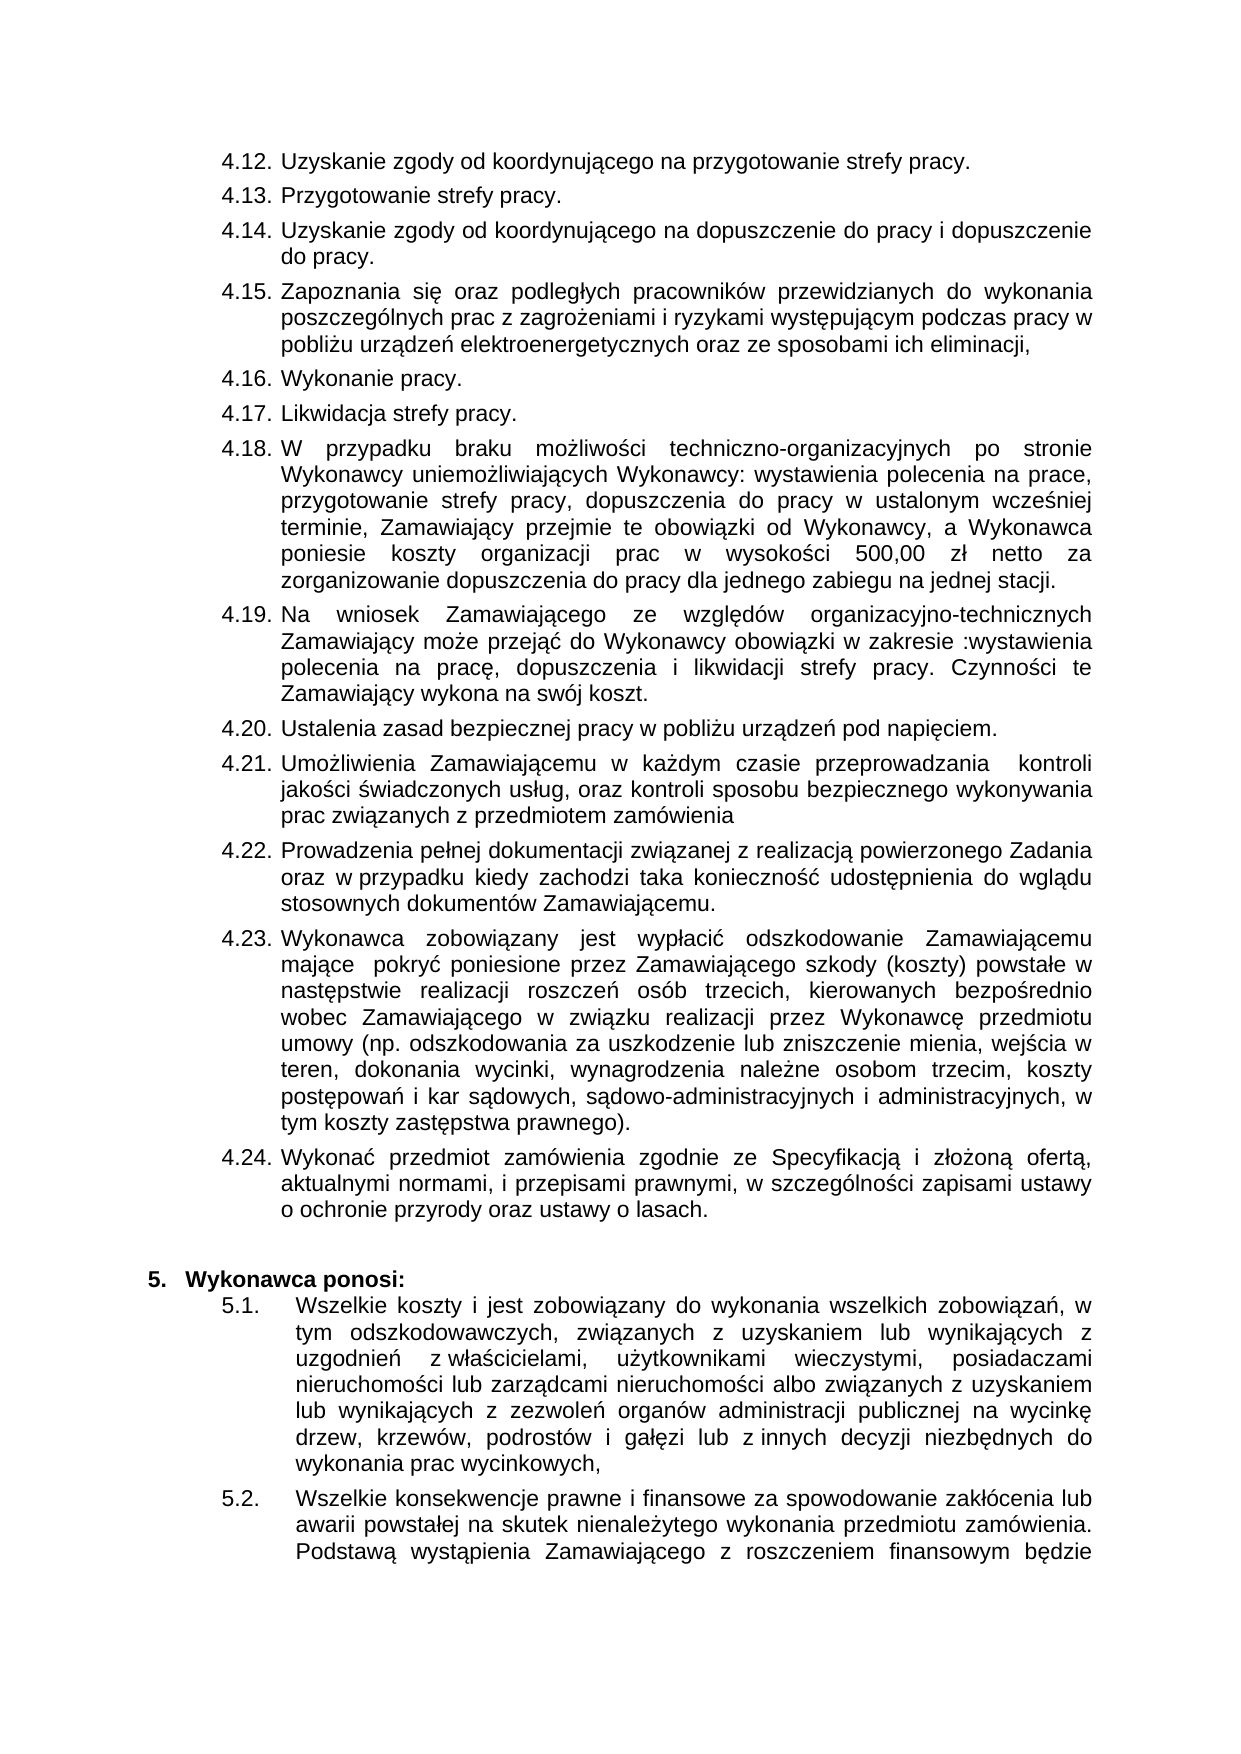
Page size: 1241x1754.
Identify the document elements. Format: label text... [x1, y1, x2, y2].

list W przypadku braku możliwości techniczno-organizacyjnych po stronie Wykonawcy uniemożliwiających Wykonawcy: wystawienia polecenia na prace, przygotowanie strefy pracy, dopuszczenia do pracy w ustalonym wcześniej terminie, Zamawiający przejmie te obowiązki od Wykonawcy, a Wykonawca poniesie koszty organizacji prac w wysokości 500,00 zł netto za zorganizowanie dopuszczenia do pracy dla jednego zabiegu na jednej stacji. [221, 435, 1093, 593]
list Umożliwienia Zamawiającemu w każdym czasie przeprowadzania kontroli jakości świadczonych usług, oraz kontroli sposobu bezpiecznego wykonywania prac związanych z przedmiotem zamówienia [221, 750, 1093, 829]
list Wykonać przedmiot zamówienia zgodnie ze Specyfikacją i złożoną ofertą, aktualnymi normami, i przepisami prawnymi, w szczególności zapisami ustawy o ochronie przyrody oraz ustawy o lasach. [221, 1144, 1093, 1223]
list Na wniosek Zamawiającego ze względów organizacyjno-technicznych Zamawiający może przejąć do Wykonawcy obowiązki w zakresie :wystawienia polecenia na pracę, dopuszczenia i likwidacji strefy pracy. Czynności te Zamawiający wykona na swój koszt. [221, 601, 1093, 707]
list Ustalenia zasad bezpiecznej pracy w pobliżu urządzeń pod napięciem. [221, 715, 1093, 741]
list Wszelkie koszty i jest zobowiązany do wykonania wszelkich zobowiązań, w tym odszkodowawczych, związanych z uzyskaniem lub wynikających z uzgodnień z właścicielami, użytkownikami wieczystymi, posiadaczami nieruchomości lub zarządcami nieruchomości albo związanych z uzyskaniem lub wynikających z zezwoleń organów administracji publicznej na wycinkę drzew, krzewów, podrostów i gałęzi lub z innych decyzji niezbędnych do wykonania prac wycinkowych, [221, 1292, 1093, 1477]
list Uzyskanie zgody od koordynującego na dopuszczenie do pracy i dopuszczenie do pracy. [221, 217, 1093, 270]
list Wykonawca zobowiązany jest wypłacić odszkodowanie Zamawiającemu mające pokryć poniesione przez Zamawiającego szkody (koszty) powstałe w następstwie realizacji roszczeń osób trzecich, kierowanych bezpośrednio wobec Zamawiającego w związku realizacji przez Wykonawcę przedmiotu umowy (np. odszkodowania za uszkodzenie lub zniszczenie mienia, wejścia w teren, dokonania wycinki, wynagrodzenia należne osobom trzecim, koszty postępowań i kar sądowych, sądowo-administracyjnych i administracyjnych, w tym koszty zastępstwa prawnego). [221, 924, 1093, 1135]
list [221, 1485, 1093, 1564]
list Wykonawca ponosi: [148, 1266, 1093, 1292]
list Prowadzenia pełnej dokumentacji związanej z realizacją powierzonego Zadania oraz w przypadku kiedy zachodzi taka konieczność udostępnienia do wglądu stosownych dokumentów Zamawiającemu. [221, 837, 1093, 916]
list Likwidacja strefy pracy. [221, 400, 1093, 426]
list Uzyskanie zgody od koordynującego na przygotowanie strefy pracy. [221, 148, 1093, 174]
list Przygotowanie strefy pracy. [221, 182, 1093, 209]
list Zapoznania się oraz podległych pracowników przewidzianych do wykonania poszczególnych prac z zagrożeniami i ryzykami występującym podczas pracy w pobliżu urządzeń elektroenergetycznych oraz ze sposobami ich eliminacji, [221, 278, 1093, 357]
list Wykonanie pracy. [221, 365, 1093, 392]
